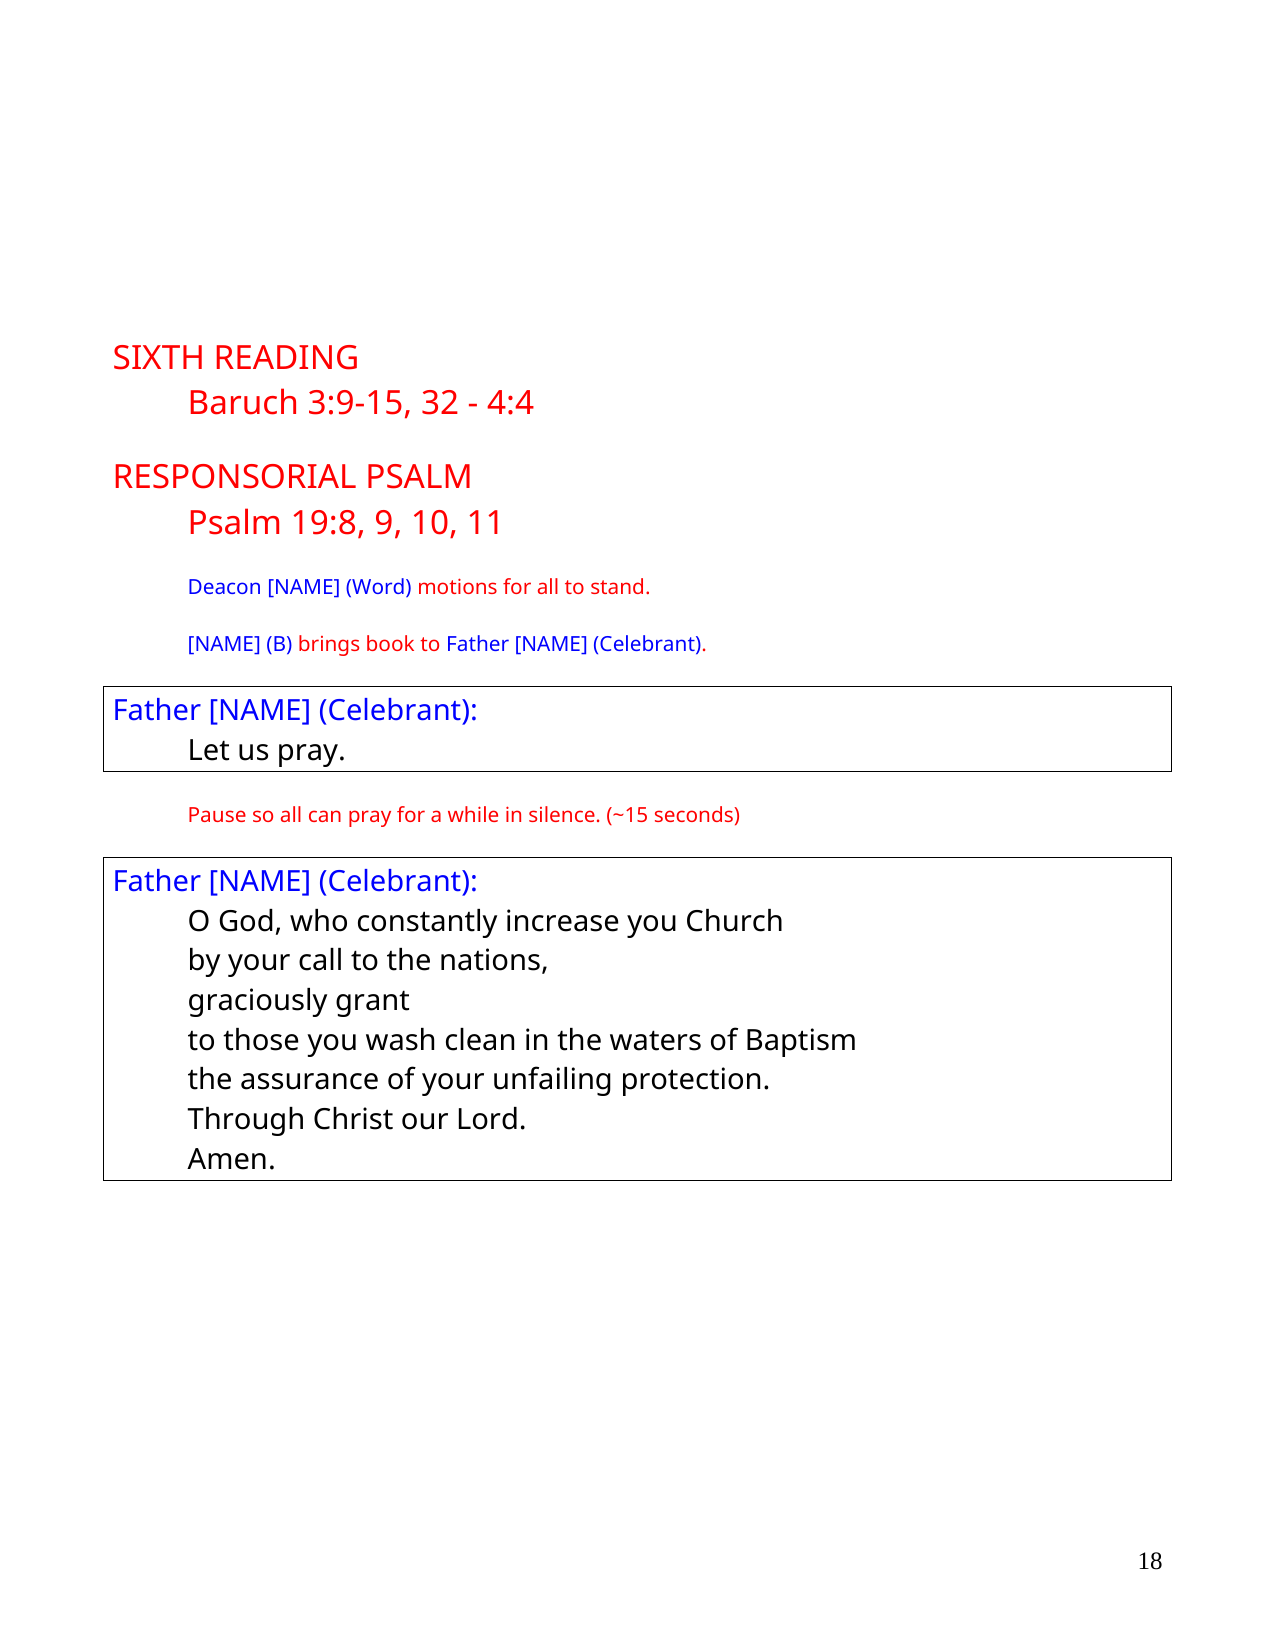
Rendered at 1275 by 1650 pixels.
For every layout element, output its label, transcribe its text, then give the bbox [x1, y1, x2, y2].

text graciously grant [112, 979, 1162, 1019]
text Father [NAME] (Celebrant): [104, 858, 1171, 900]
text to those you wash clean in the waters of Baptism [112, 1019, 1162, 1058]
text the assurance of your unfailing protection. [112, 1058, 1162, 1098]
subtitle RESPONSORIAL PSALM [112, 453, 1162, 498]
text Through Christ our Lord. [112, 1098, 1162, 1135]
text Father [NAME] (Celebrant): [104, 687, 1171, 726]
subtitle Psalm 19:8, 9, 10, 11 [112, 498, 1162, 544]
subtitle SIXTH READING [112, 334, 1162, 379]
text by your call to the nations, [112, 939, 1162, 979]
text Deacon [NAME] (Word) motions for all to stand. [187, 572, 1087, 601]
subtitle Baruch 3:9-15, 32 - 4:4 [112, 379, 1162, 424]
text O God, who constantly increase you Church [112, 900, 1162, 939]
text Let us pray. [104, 726, 1171, 771]
text Pause so all can pray for a while in silence. (~15 seconds) [112, 800, 1162, 828]
text Amen. [104, 1135, 1171, 1180]
text [NAME] (B) brings book to Father [NAME] (Celebrant). [187, 629, 1087, 658]
